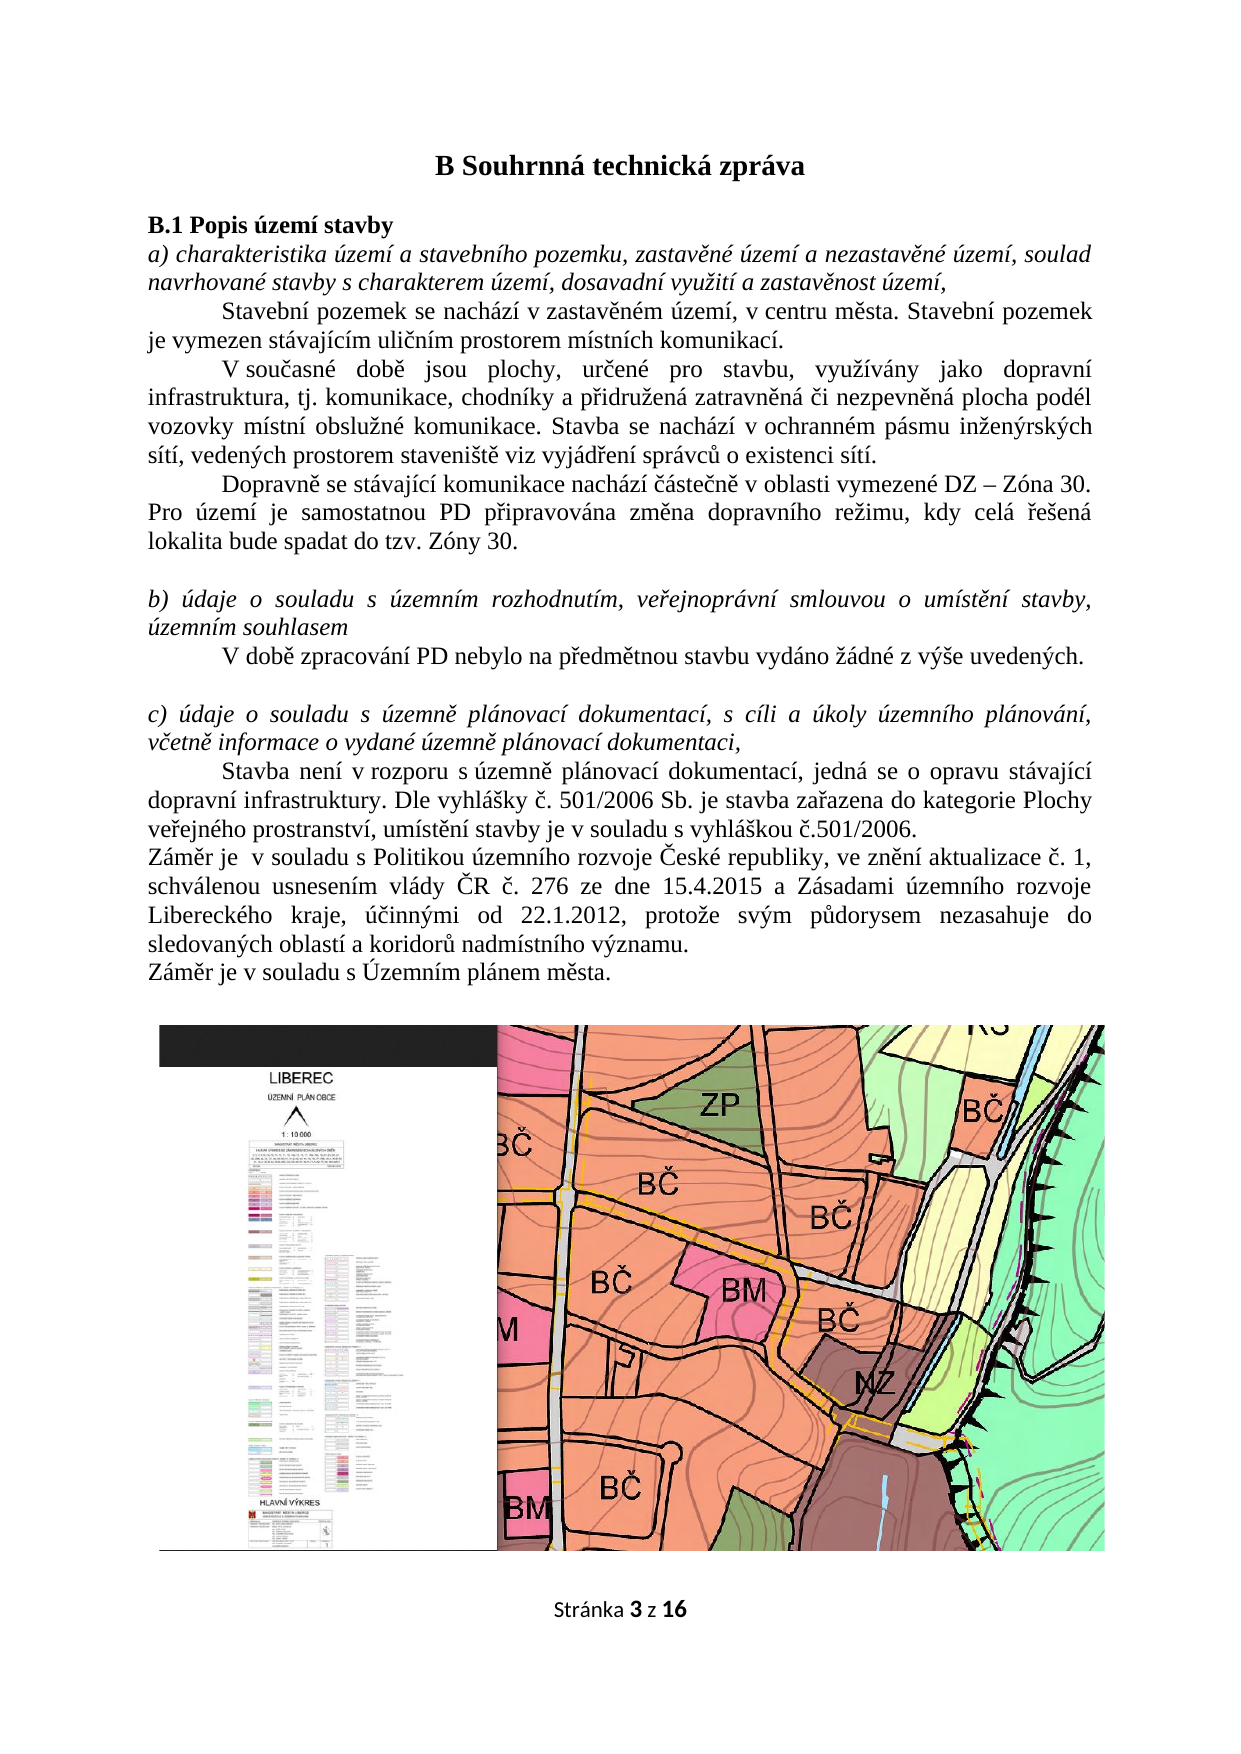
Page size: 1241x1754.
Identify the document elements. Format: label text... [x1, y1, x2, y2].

text Záměr je v souladu s Politikou územního rozvoje České republiky, ve znění aktualizace č. 1, schválenou usnesením vlády ČR č. 276 ze dne 15.4.2015 a Zásadami územního rozvoje Libereckého kraje, účinnými od 22.1.2012, protože svým půdorysem nezasahuje do sledovaných oblastí a koridorů nadmístního významu. [148, 842, 1093, 957]
text B Souhrnná technická zpráva [148, 148, 1093, 181]
text b) údaje o souladu s územním rozhodnutím, veřejnoprávní smlouvou o umístění stavby, územním souhlasem [148, 584, 1093, 641]
text a) charakteristika území a stavebního pozemku, zastavěné území a nezastavěné území, soulad navrhované stavby s charakterem území, dosavadní využití a zastavěnost území, [148, 239, 1093, 296]
text Záměr je v souladu s Územním plánem města. [148, 957, 1093, 986]
text c) údaje o souladu s územně plánovací dokumentací, s cíli a úkoly územního plánování, včetně informace o vydané územně plánovací dokumentaci, [148, 699, 1093, 756]
text Stavba není v rozporu s územně plánovací dokumentací, jedná se o opravu stávající dopravní infrastruktury. Dle vyhlášky č. 501/2006 Sb. je stavba zařazena do kategorie Plochy veřejného prostranství, umístění stavby je v souladu s vyhláškou č.501/2006. [148, 756, 1093, 842]
text Stavební pozemek se nachází v zastavěném území, v centru města. Stavební pozemek je vymezen stávajícím uličním prostorem místních komunikací. [148, 296, 1093, 354]
text Dopravně se stávající komunikace nachází částečně v oblasti vymezené DZ – Zóna 30. [148, 469, 1093, 497]
text V současné době jsou plochy, určené pro stavbu, využívány jako dopravní infrastruktura, tj. komunikace, chodníky a přidružená zatravněná či nezpevněná plocha podél vozovky místní obslužné komunikace. Stavba se nachází v ochranném pásmu inženýrských sítí, vedených prostorem staveniště viz vyjádření správců o existenci sítí. [148, 354, 1093, 469]
picture [159, 1025, 1105, 1551]
text B.1 Popis území stavby [148, 210, 1093, 239]
text Pro území je samostatnou PD připravována změna dopravního režimu, kdy celá řešená lokalita bude spadat do tzv. Zóny 30. [148, 497, 1093, 555]
text V době zpracování PD nebylo na předmětnou stavbu vydáno žádné z výše uvedených. [148, 641, 1093, 670]
